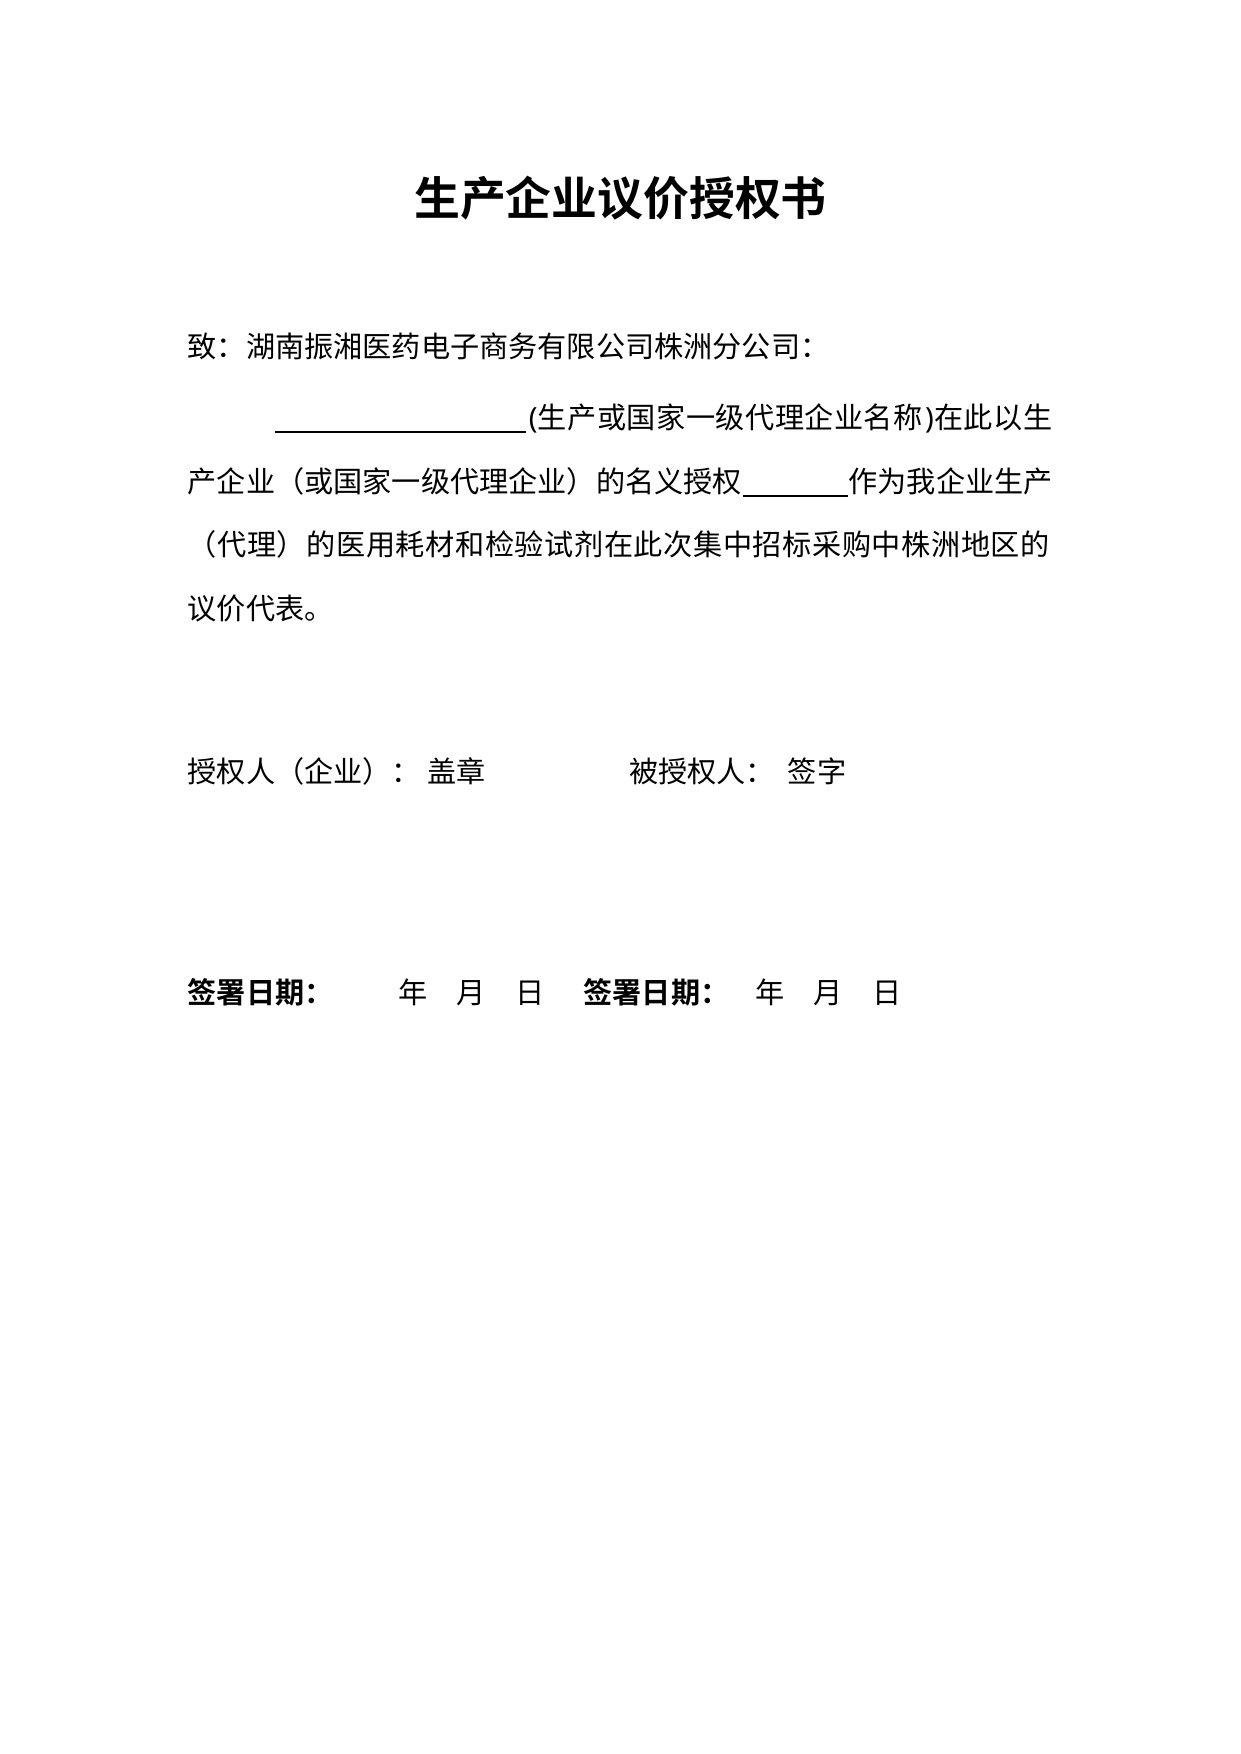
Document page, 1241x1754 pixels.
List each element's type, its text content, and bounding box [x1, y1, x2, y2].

text 生产企业议价授权书 [187, 162, 1053, 228]
text 签署日期： 年 月 日 签署日期： 年 月 日 [187, 958, 1053, 1023]
text 致：湖南振湘医药电子商务有限公司株洲分公司： [187, 307, 1053, 370]
text 授权人（企业）： 盖章 被授权人： 签字 [187, 748, 1053, 791]
text (生产或国家一级代理企业名称)在此以生产企业（或国家一级代理企业）的名义授权 作为我企业生产（代理）的医用耗材和检验试剂在此次集中招标采购中株洲地区的议价代表。 [187, 395, 1053, 628]
